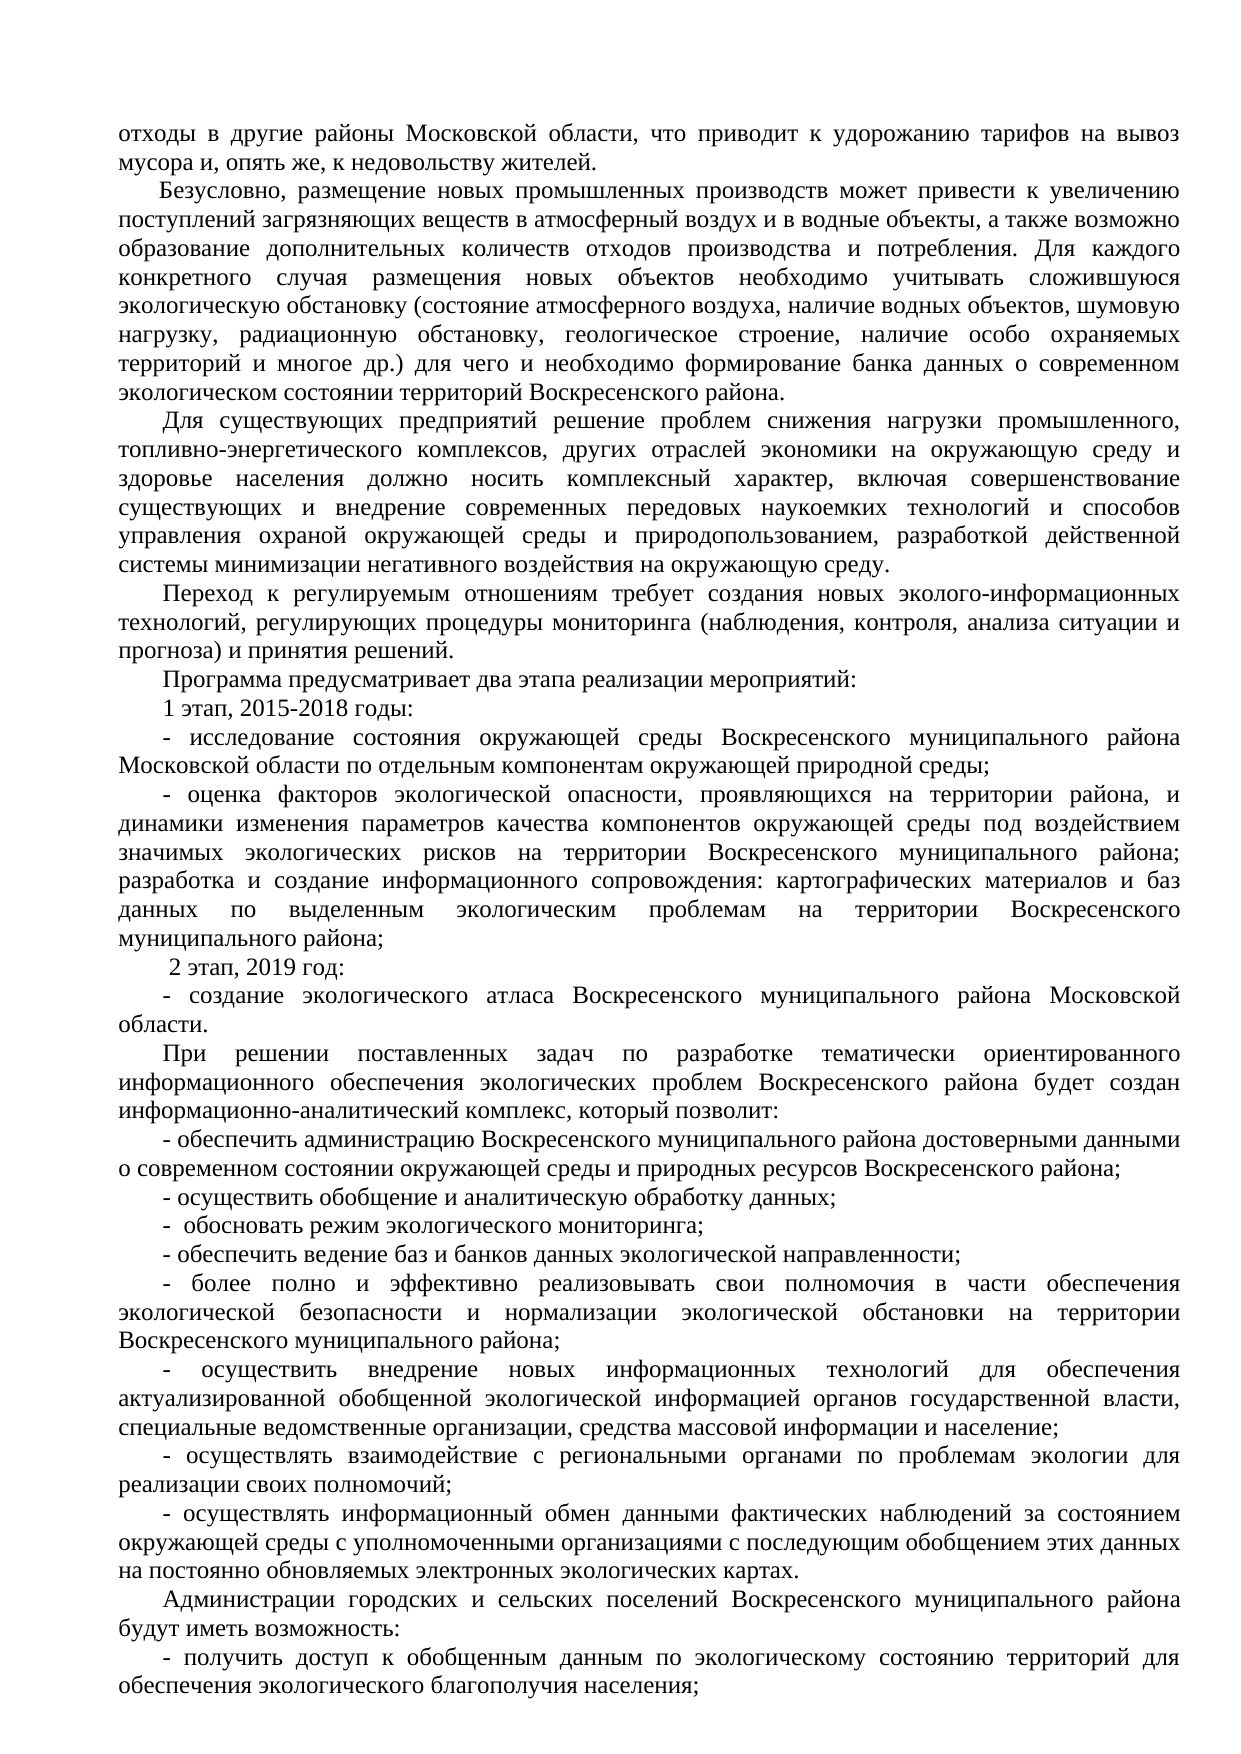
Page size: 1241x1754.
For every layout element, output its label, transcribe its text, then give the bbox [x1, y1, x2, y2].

text - обеспечить администрацию Воскресенского муниципального района достоверными данными о современном состоянии окружающей среды и природных ресурсов Воскресенского района; [118, 1124, 1181, 1182]
text - получить доступ к обобщенным данным по экологическому состоянию территорий для обеспечения экологического благополучия населения; [118, 1642, 1181, 1699]
text - осуществлять информационный обмен данными фактических наблюдений за состоянием окружающей среды с уполномоченными организациями с последующим обобщением этих данных на постоянно обновляемых электронных экологических картах. [118, 1498, 1181, 1584]
text - обосновать режим экологического мониторинга; [118, 1211, 1181, 1239]
text - осуществлять взаимодействие с региональными органами по проблемам экологии для реализации своих полномочий; [118, 1441, 1181, 1498]
text Для существующих предприятий решение проблем снижения нагрузки промышленного, топливно-энергетического комплексов, других отраслей экономики на окружающую среду и здоровье населения должно носить комплексный характер, включая совершенствование существующих и внедрение современных передовых наукоемких технологий и способов управления охраной окружающей среды и природопользованием, разработкой действенной системы минимизации негативного воздействия на окружающую среду. [118, 406, 1181, 578]
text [118, 118, 1181, 176]
text - создание экологического атласа Воскресенского муниципального района Московской области. [118, 981, 1181, 1038]
text - оценка факторов экологической опасности, проявляющихся на территории района, и динамики изменения параметров качества компонентов окружающей среды под воздействием значимых экологических рисков на территории Воскресенского муниципального района; разработка и создание информационного сопровождения: картографических материалов и баз данных по выделенным экологическим проблемам на территории Воскресенского муниципального района; [118, 779, 1181, 952]
text - обеспечить ведение баз и банков данных экологической направленности; [118, 1239, 1181, 1268]
text - осуществить обобщение и аналитическую обработку данных; [118, 1182, 1181, 1211]
text Безусловно, размещение новых промышленных производств может привести к увеличению поступлений загрязняющих веществ в атмосферный воздух и в водные объекты, а также возможно образование дополнительных количеств отходов производства и потребления. Для каждого конкретного случая размещения новых объектов необходимо учитывать сложившуюся экологическую обстановку (состояние атмосферного воздуха, наличие водных объектов, шумовую нагрузку, радиационную обстановку, геологическое строение, наличие особо охраняемых территорий и многое др.) для чего и необходимо формирование банка данных о современном экологическом состоянии территорий Воскресенского района. [118, 176, 1181, 406]
text Администрации городских и сельских поселений Воскресенского муниципального района будут иметь возможность: [118, 1584, 1181, 1642]
text Программа предусматривает два этапа реализации мероприятий: [118, 664, 1181, 693]
text - более полно и эффективно реализовывать свои полномочия в части обеспечения экологической безопасности и нормализации экологической обстановки на территории Воскресенского муниципального района; [118, 1268, 1181, 1354]
text 2 этап, 2019 год: [118, 952, 1181, 981]
text - осуществить внедрение новых информационных технологий для обеспечения актуализированной обобщенной экологической информацией органов государственной власти, специальные ведомственные организации, средства массовой информации и население; [118, 1354, 1181, 1441]
text 1 этап, 2015-2018 годы: [118, 693, 1181, 722]
text При решении поставленных задач по разработке тематически ориентированного информационного обеспечения экологических проблем Воскресенского района будет создан информационно-аналитический комплекс, который позволит: [118, 1038, 1181, 1124]
text Переход к регулируемым отношениям требует создания новых эколого-информационных технологий, регулирующих процедуры мониторинга (наблюдения, контроля, анализа ситуации и прогноза) и принятия решений. [118, 578, 1181, 664]
text - исследование состояния окружающей среды Воскресенского муниципального района Московской области по отдельным компонентам окружающей природной среды; [118, 722, 1181, 779]
